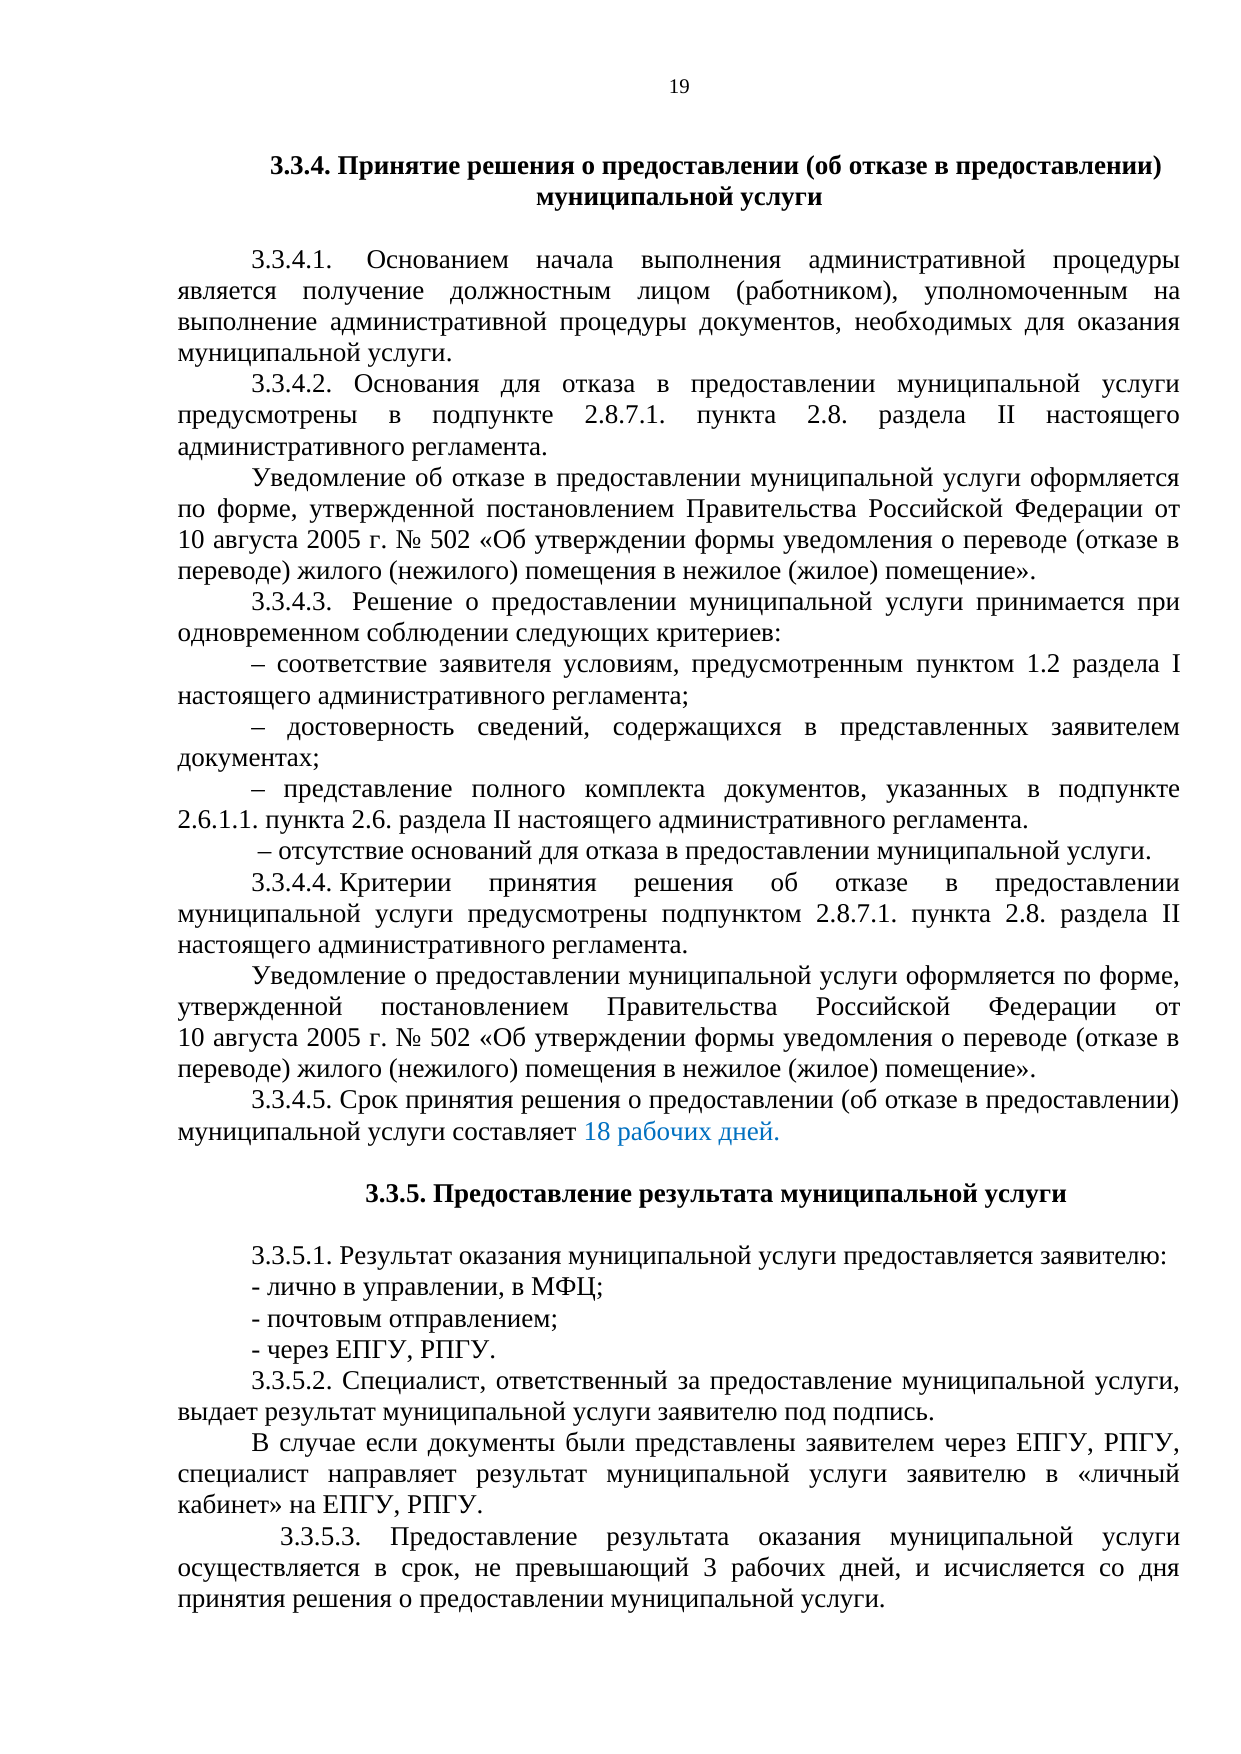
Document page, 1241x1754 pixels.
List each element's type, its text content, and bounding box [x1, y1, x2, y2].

text – отсутствие оснований для отказа в предоставлении муниципальной услуги. [177, 834, 1181, 866]
text – достоверность сведений, содержащихся в представленных заявителем документах; [177, 710, 1181, 772]
text 3.3.5.3. Предоставление результата оказания муниципальной услуги осуществляется в срок, не превышающий 3 рабочих дней, и исчисляется со дня принятия решения о предоставлении муниципальной услуги. [177, 1520, 1181, 1613]
text – представление полного комплекта документов, указанных в подпункте 2.6.1.1. пункта 2.6. раздела II настоящего административного регламента. [177, 772, 1181, 834]
text 3.3.4.1. Основанием начала выполнения административной процедуры является получение должностным лицом (работником), уполномоченным на выполнение административной процедуры документов, необходимых для оказания муниципальной услуги. [177, 243, 1181, 367]
text В случае если документы были представлены заявителем через ЕПГУ, РПГУ, специалист направляет результат муниципальной услуги заявителю в «личный кабинет» на ЕПГУ, РПГУ. [177, 1426, 1181, 1520]
text - лично в управлении, в МФЦ; [177, 1271, 1181, 1302]
text 3.3.4.5. Срок принятия решения о предоставлении (об отказе в предоставлении) муниципальной услуги составляет 18 рабочих дней. [177, 1084, 1181, 1146]
text Уведомление о предоставлении муниципальной услуги оформляется по форме, утвержденной постановлением Правительства Российской Федерации от 10 августа 2005 г. № 502 «Об утверждении формы уведомления о переводе (отказе в переводе) жилого (нежилого) помещения в нежилое (жилое) помещение». [177, 959, 1181, 1084]
text – соответствие заявителя условиям, предусмотренным пунктом 1.2 раздела I настоящего административного регламента; [177, 648, 1181, 710]
text - через ЕПГУ, РПГУ. [177, 1333, 1181, 1364]
text 3.3.4.2. Основания для отказа в предоставлении муниципальной услуги предусмотрены в подпункте 2.8.7.1. пункта 2.8. раздела II настоящего административного регламента. [177, 367, 1181, 461]
text Уведомление об отказе в предоставлении муниципальной услуги оформляется по форме, утвержденной постановлением Правительства Российской Федерации от 10 августа 2005 г. № 502 «Об утверждении формы уведомления о переводе (отказе в переводе) жилого (нежилого) помещения в нежилое (жилое) помещение». [177, 461, 1181, 585]
text 3.3.5.2. Специалист, ответственный за предоставление муниципальной услуги, выдает результат муниципальной услуги заявителю под подпись. [177, 1364, 1181, 1426]
text 3.3.4. Принятие решения о предоставлении (об отказе в предоставлении) муниципальной услуги [177, 149, 1181, 212]
text 3.3.4.3. Решение о предоставлении муниципальной услуги принимается при одновременном соблюдении следующих критериев: [177, 585, 1181, 648]
text 3.3.4.4. Критерии принятия решения об отказе в предоставлении муниципальной услуги предусмотрены подпунктом 2.8.7.1. пункта 2.8. раздела II настоящего административного регламента. [177, 866, 1181, 959]
text 3.3.5.1. Результат оказания муниципальной услуги предоставляется заявителю: [233, 1239, 1181, 1271]
text - почтовым отправлением; [177, 1302, 1181, 1333]
text 3.3.5. Предоставление результата муниципальной услуги [177, 1177, 1181, 1208]
